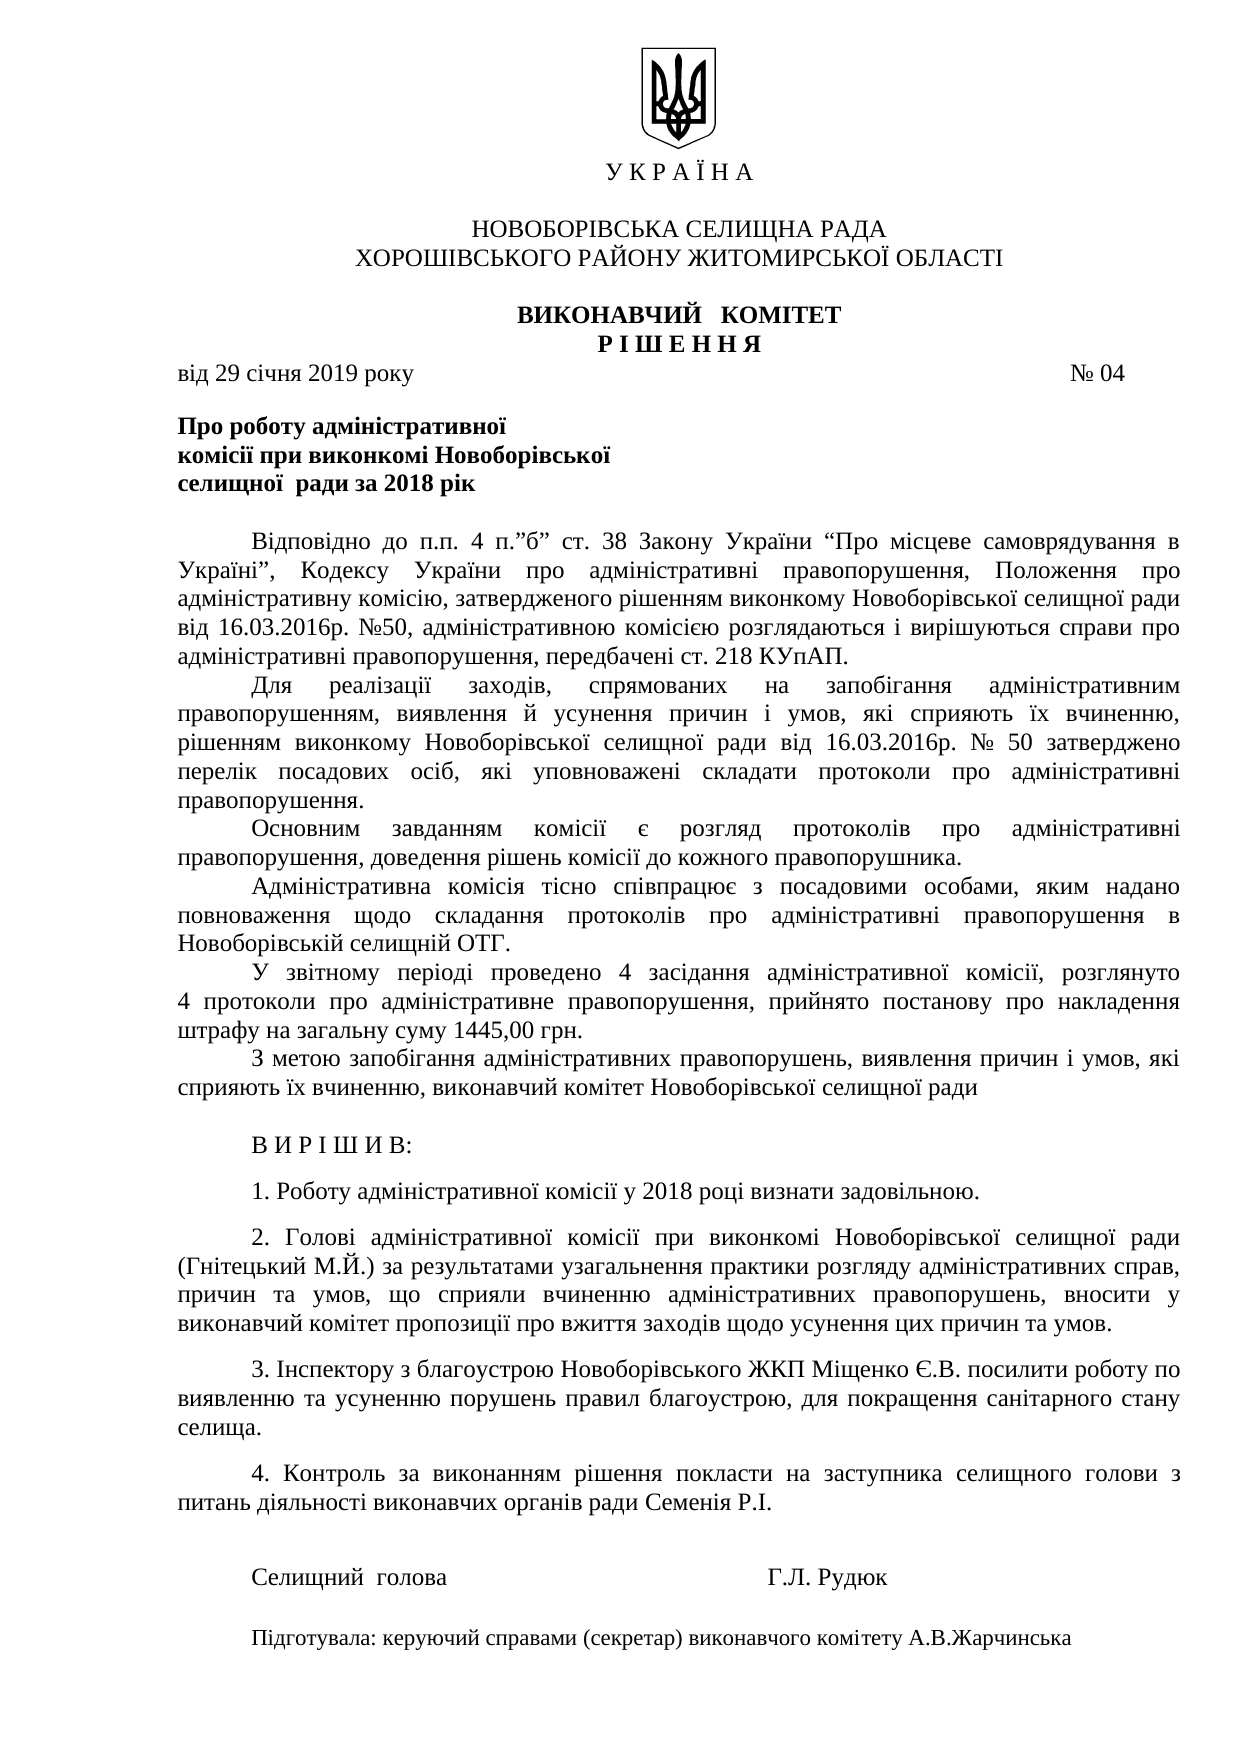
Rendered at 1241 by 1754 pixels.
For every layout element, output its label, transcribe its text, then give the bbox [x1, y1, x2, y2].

text 4. Контроль за виконанням рішення покласти на заступника селищного голови з питань діяльності виконавчих органів ради Семенія Р.І. [177, 1458, 1181, 1516]
text 1. Роботу адміністративної комісії у 2018 році визнати задовільною. [177, 1176, 1181, 1204]
text 3. Інспектору з благоустрою Новоборівського ЖКП Міщенко Є.В. посилити роботу по виявленню та усуненню порушень правил благоустрою, для покращення санітарного стану селища. [177, 1354, 1181, 1441]
picture [634, 44, 724, 157]
text 2. Голові адміністративної комісії при виконкомі Новоборівської селищної ради (Гнітецький М.Й.) за результатами узагальнення практики розгляду адміністративних справ, причин та умов, що сприяли вчиненню адміністративних правопорушень, вносити у виконавчий комітет пропозиції про вжиття заходів щодо усунення цих причин та умов. [177, 1222, 1181, 1337]
text Основним завданням комісії є розгляд протоколів про адміністративні правопорушення, доведення рішень комісії до кожного правопорушника. [177, 813, 1181, 871]
text Селищний голова Г.Л. Рудюк [177, 1562, 1181, 1590]
text ХОРОШІВСЬКОГО РАЙОНУ ЖИТОМИРСЬКОЇ ОБЛАСТІ [177, 243, 1181, 272]
text Про роботу адміністративної комісії при виконкомі Новоборівської [177, 411, 1181, 468]
text Для реалізації заходів, спрямованих на запобігання адміністративним правопорушенням, виявлення й усунення причин і умов, які сприяють їх вчиненню, рішенням виконкому Новоборівської селищної ради від 16.03.2016р. № 50 затверджено перелік посадових осіб, які уповноважені складати протоколи про адміністративні правопорушення. [177, 670, 1181, 813]
text У звітному періоді проведено 4 засідання адміністративної комісії, розглянуто 4 протоколи про адміністративне правопорушення, прийнято постанову про накладення штрафу на загальну суму 1445,00 грн. [177, 957, 1181, 1043]
text НОВОБОРІВСЬКА СЕЛИЩНА РАДА [177, 214, 1181, 243]
text селищної ради за 2018 рік [177, 468, 1181, 526]
text від 29 січня 2019 року № 04 [177, 358, 1181, 387]
text Відповідно до п.п. 4 п.”б” ст. 38 Закону України “Про місцеве самоврядування в Україні”, Кодексу України про адміністративні правопорушення, Положення про адміністративну комісію, затвердженого рішенням виконкому Новоборівської селищної ради від 16.03.2016р. №50, адміністративною комісією розглядаються і вирішуються справи про адміністративні правопорушення, передбачені ст. 218 КУпАП. [177, 526, 1181, 670]
text ВИКОНАВЧИЙ КОМІТЕТ [177, 301, 1181, 329]
text Адміністративна комісія тісно співпрацює з посадовими особами, яким надано повноваження щодо складання протоколів про адміністративні правопорушення в Новоборівській селищній ОТГ. [177, 871, 1181, 957]
text Р І Ш Е Н Н Я [177, 329, 1181, 358]
text З метою запобігання адміністративних правопорушень, виявлення причин і умов, які сприяють їх вчиненню, виконавчий комітет Новоборівської селищної ради [177, 1043, 1181, 1101]
text В И Р І Ш И В: [177, 1130, 1181, 1158]
text Підготувала: керуючий справами (секретар) виконавчого комітету А.В.Жарчинська [177, 1624, 1181, 1650]
text У К Р А Ї Н А [177, 157, 1181, 186]
